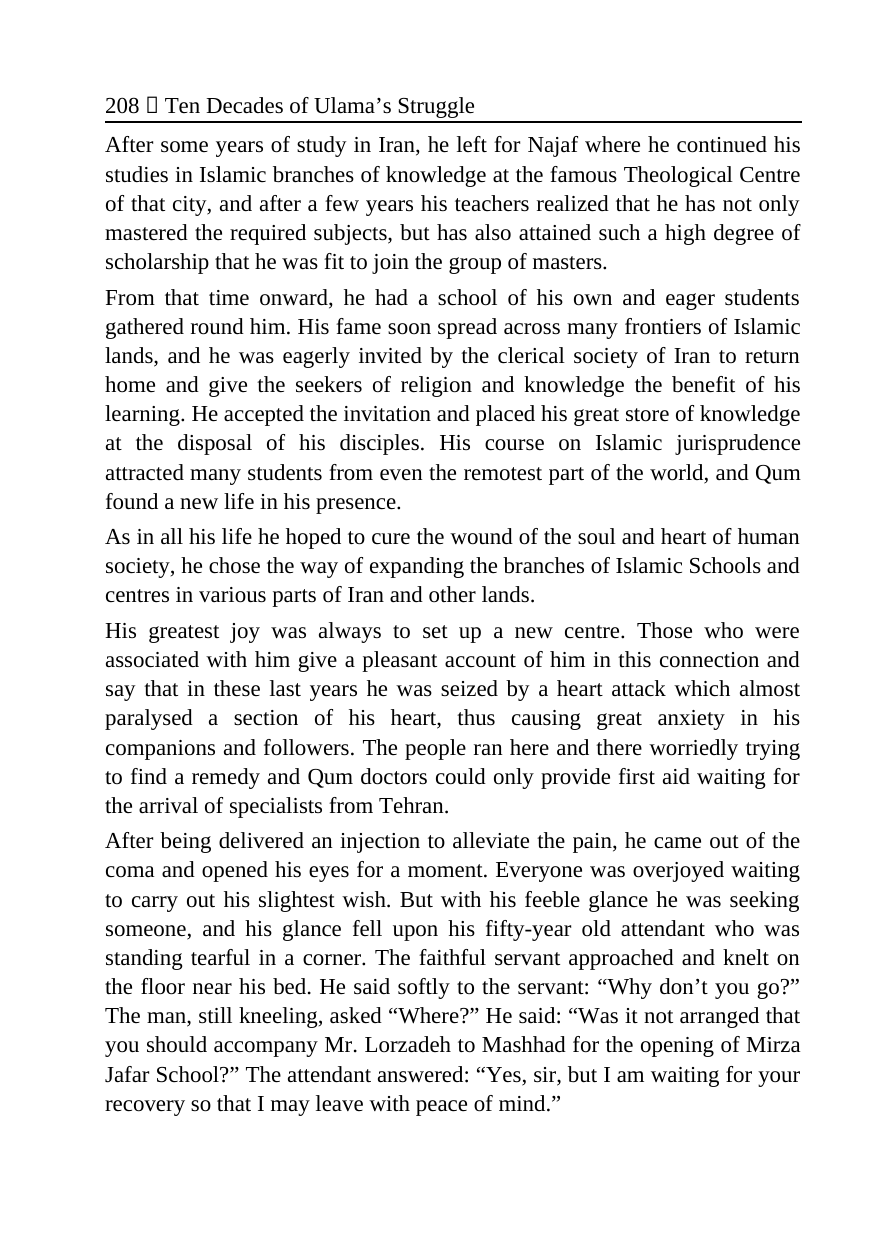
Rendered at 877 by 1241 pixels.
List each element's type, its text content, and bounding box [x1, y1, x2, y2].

text After being delivered an injection to alleviate the pain, he came out of the coma and opened his eyes for a moment. Everyone was overjoyed waiting to carry out his slightest wish. But with his feeble glance he was seeking someone, and his glance fell upon his fifty-year old attendant who was standing tearful in a corner. The faithful servant approached and knelt on the floor near his bed. He said softly to the servant: “Why don’t you go?” The man, still kneeling, asked “Where?” He said: “Was it not arranged that you should accompany Mr. Lorzadeh to Mashhad for the opening of Mirza Jafar School?” The attendant answered: “Yes, sir, but I am waiting for your recovery so that I may leave with peace of mind.” [105, 825, 802, 1117]
text From that time onward, he had a school of his own and eager students gathered round him. His fame soon spread across many frontiers of Islamic lands, and he was eagerly invited by the clerical society of Iran to return home and give the seekers of religion and knowledge the benefit of his learning. He accepted the invitation and placed his great store of knowledge at the disposal of his disciples. His course on Islamic jurisprudence attracted many students from even the remotest part of the world, and Qum found a new life in his presence. [105, 282, 802, 515]
text As in all his life he hoped to cure the wound of the soul and heart of human society, he chose the way of expanding the branches of Islamic Schools and centres in various parts of Iran and other lands. [105, 521, 802, 609]
text After some years of study in Iran, he left for Najaf where he continued his studies in Islamic branches of knowledge at the famous Theological Centre of that city, and after a few years his teachers realized that he has not only mastered the required subjects, but has also attained such a high degree of scholarship that he was fit to join the group of masters. [105, 129, 802, 275]
text His greatest joy was always to set up a new centre. Those who were associated with him give a pleasant account of him in this connection and say that in these last years he was seized by a heart attack which almost paralysed a section of his heart, thus causing great anxiety in his companions and followers. The people ran here and there worriedly trying to find a remedy and Qum doctors could only provide first aid waiting for the arrival of specialists from Tehran. [105, 615, 802, 819]
